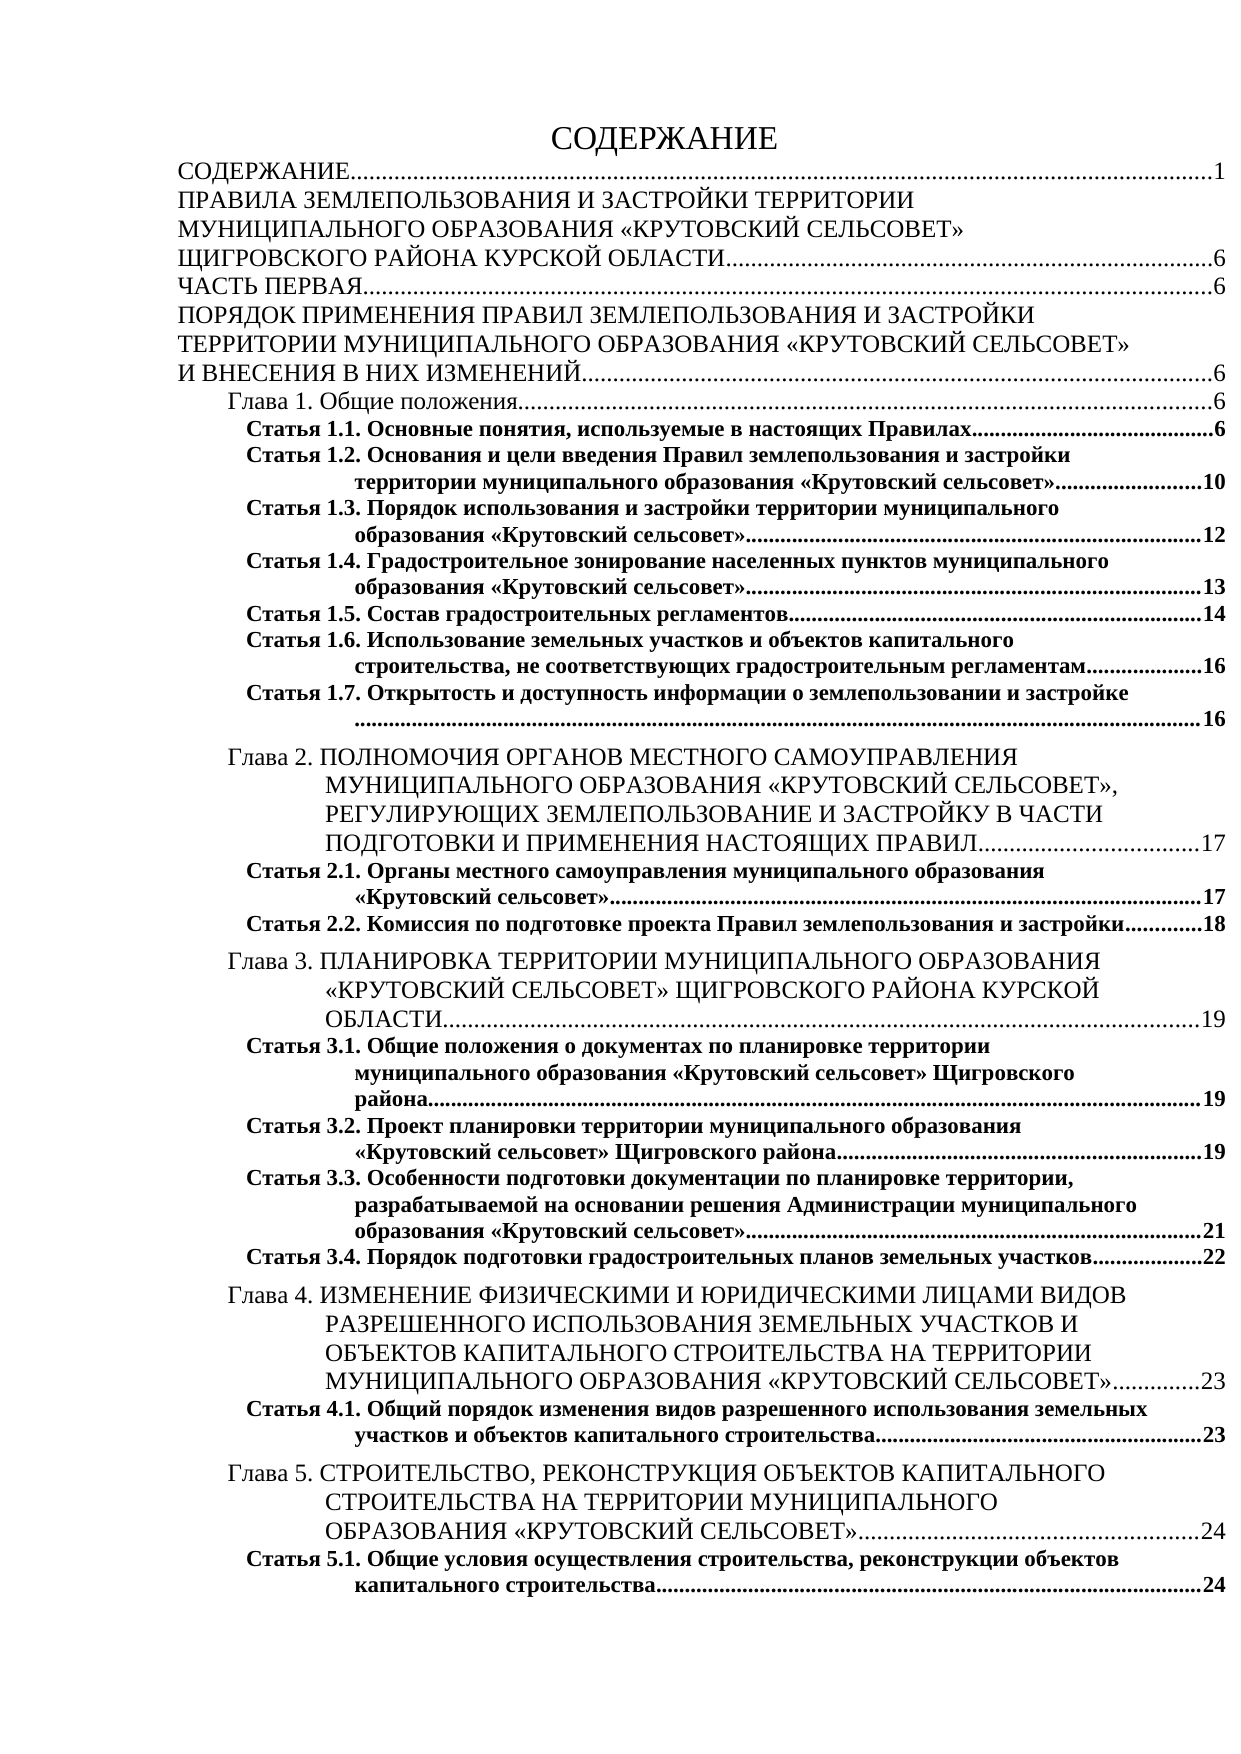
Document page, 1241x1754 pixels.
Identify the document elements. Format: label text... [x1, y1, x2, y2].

text Статья 1.6. Использование земельных участков и объектов капитального строительства, не соответствующих градостроительным регламентам 16 [246, 626, 1152, 679]
text Статья 2.2. Комиссия по подготовке проекта Правил землепользования и застройки 18 [246, 909, 1152, 936]
text Статья 3.1. Общие положения о документах по планировке территории муниципального образования «Крутовский сельсовет» Щигровского района 19 [246, 1033, 1152, 1112]
text Глава 3. ПЛАНИРОВКА ТЕРРИТОРИИ МУНИЦИПАЛЬНОГО ОБРАЗОВАНИЯ «КРУТОВСКИЙ СЕЛЬСОВЕТ» ЩИГРОВСКОГО РАЙОНА КУРСКОЙ ОБЛАСТИ 19 [227, 946, 1152, 1033]
text ПОРЯДОК ПРИМЕНЕНИЯ ПРАВИЛ ЗЕМЛЕПОЛЬЗОВАНИЯ И ЗАСТРОЙКИ ТЕРРИТОРИИ МУНИЦИПАЛЬНОГО ОБРАЗОВАНИЯ «КРУТОВСКИЙ СЕЛЬСОВЕТ» И ВНЕСЕНИЯ В НИХ ИЗМЕНЕНИЙ 6 [177, 300, 1152, 386]
subtitle СОДЕРЖАНИЕ [177, 118, 1152, 156]
text Статья 1.7. Открытость и доступность информации о землепользовании и застройке 16 [246, 679, 1152, 731]
text Статья 1.2. Основания и цели введения Правил землепользования и застройки территории муниципального образования «Крутовский сельсовет» 10 [246, 442, 1152, 494]
text Статья 1.5. Состав градостроительных регламентов 14 [246, 600, 1152, 626]
text Статья 3.3. Особенности подготовки документации по планировке территории, разрабатываемой на основании решения Администрации муниципального образования «Крутовский сельсовет» 21 [246, 1164, 1152, 1243]
text Статья 4.1. Общий порядок изменения видов разрешенного использования земельных участков и объектов капитального строительства 23 [246, 1395, 1152, 1448]
text ПРАВИЛА ЗЕМЛЕПОЛЬЗОВАНИЯ И ЗАСТРОЙКИ ТЕРРИТОРИИ МУНИЦИПАЛЬНОГО ОБРАЗОВАНИЯ «КРУТОВСКИЙ СЕЛЬСОВЕТ» ЩИГРОВСКОГО РАЙОНА КУРСКОЙ ОБЛАСТИ 6 [177, 185, 1152, 271]
text Глава 1. Общие положения 6 [227, 386, 1152, 415]
text Глава 2. ПОЛНОМОЧИЯ ОРГАНОВ МЕСТНОГО САМОУПРАВЛЕНИЯ МУНИЦИПАЛЬНОГО ОБРАЗОВАНИЯ «КРУТОВСКИЙ СЕЛЬСОВЕТ», РЕГУЛИРУЮЩИХ ЗЕМЛЕПОЛЬЗОВАНИЕ И ЗАСТРОЙКУ В ЧАСТИ ПОДГОТОВКИ И ПРИМЕНЕНИЯ НАСТОЯЩИХ ПРАВИЛ 17 [227, 742, 1152, 857]
text Статья 5.1. Общие условия осуществления строительства, реконструкции объектов капитального строительства 24 [246, 1544, 1152, 1597]
text Статья 1.1. Основные понятия, используемые в настоящих Правилах 6 [246, 415, 1152, 442]
text Статья 3.4. Порядок подготовки градостроительных планов земельных участков 22 [246, 1243, 1152, 1270]
text Глава 4. ИЗМЕНЕНИЕ ФИЗИЧЕСКИМИ И ЮРИДИЧЕСКИМИ ЛИЦАМИ ВИДОВ РАЗРЕШЕННОГО ИСПОЛЬЗОВАНИЯ ЗЕМЕЛЬНЫХ УЧАСТКОВ И ОБЪЕКТОВ КАПИТАЛЬНОГО СТРОИТЕЛЬСТВА НА ТЕРРИТОРИИ МУНИЦИПАЛЬНОГО ОБРАЗОВАНИЯ «КРУТОВСКИЙ СЕЛЬСОВЕТ» 23 [227, 1280, 1152, 1395]
text СОДЕРЖАНИЕ 1 [177, 156, 1152, 185]
text Глава 5. СТРОИТЕЛЬСТВО, РЕКОНСТРУКЦИЯ ОБЪЕКТОВ КАПИТАЛЬНОГО СТРОИТЕЛЬСТВА НА ТЕРРИТОРИИ МУНИЦИПАЛЬНОГО ОБРАЗОВАНИЯ «КРУТОВСКИЙ СЕЛЬСОВЕТ» 24 [227, 1458, 1152, 1544]
text ЧАСТЬ ПЕРВАЯ 6 [177, 271, 1152, 300]
text Статья 3.2. Проект планировки территории муниципального образования «Крутовский сельсовет» Щигровского района 19 [246, 1112, 1152, 1164]
text Статья 2.1. Органы местного самоуправления муниципального образования «Крутовский сельсовет» 17 [246, 857, 1152, 909]
text Статья 1.4. Градостроительное зонирование населенных пунктов муниципального образования «Крутовский сельсовет» 13 [246, 547, 1152, 600]
text Статья 1.3. Порядок использования и застройки территории муниципального образования «Крутовский сельсовет» 12 [246, 494, 1152, 547]
